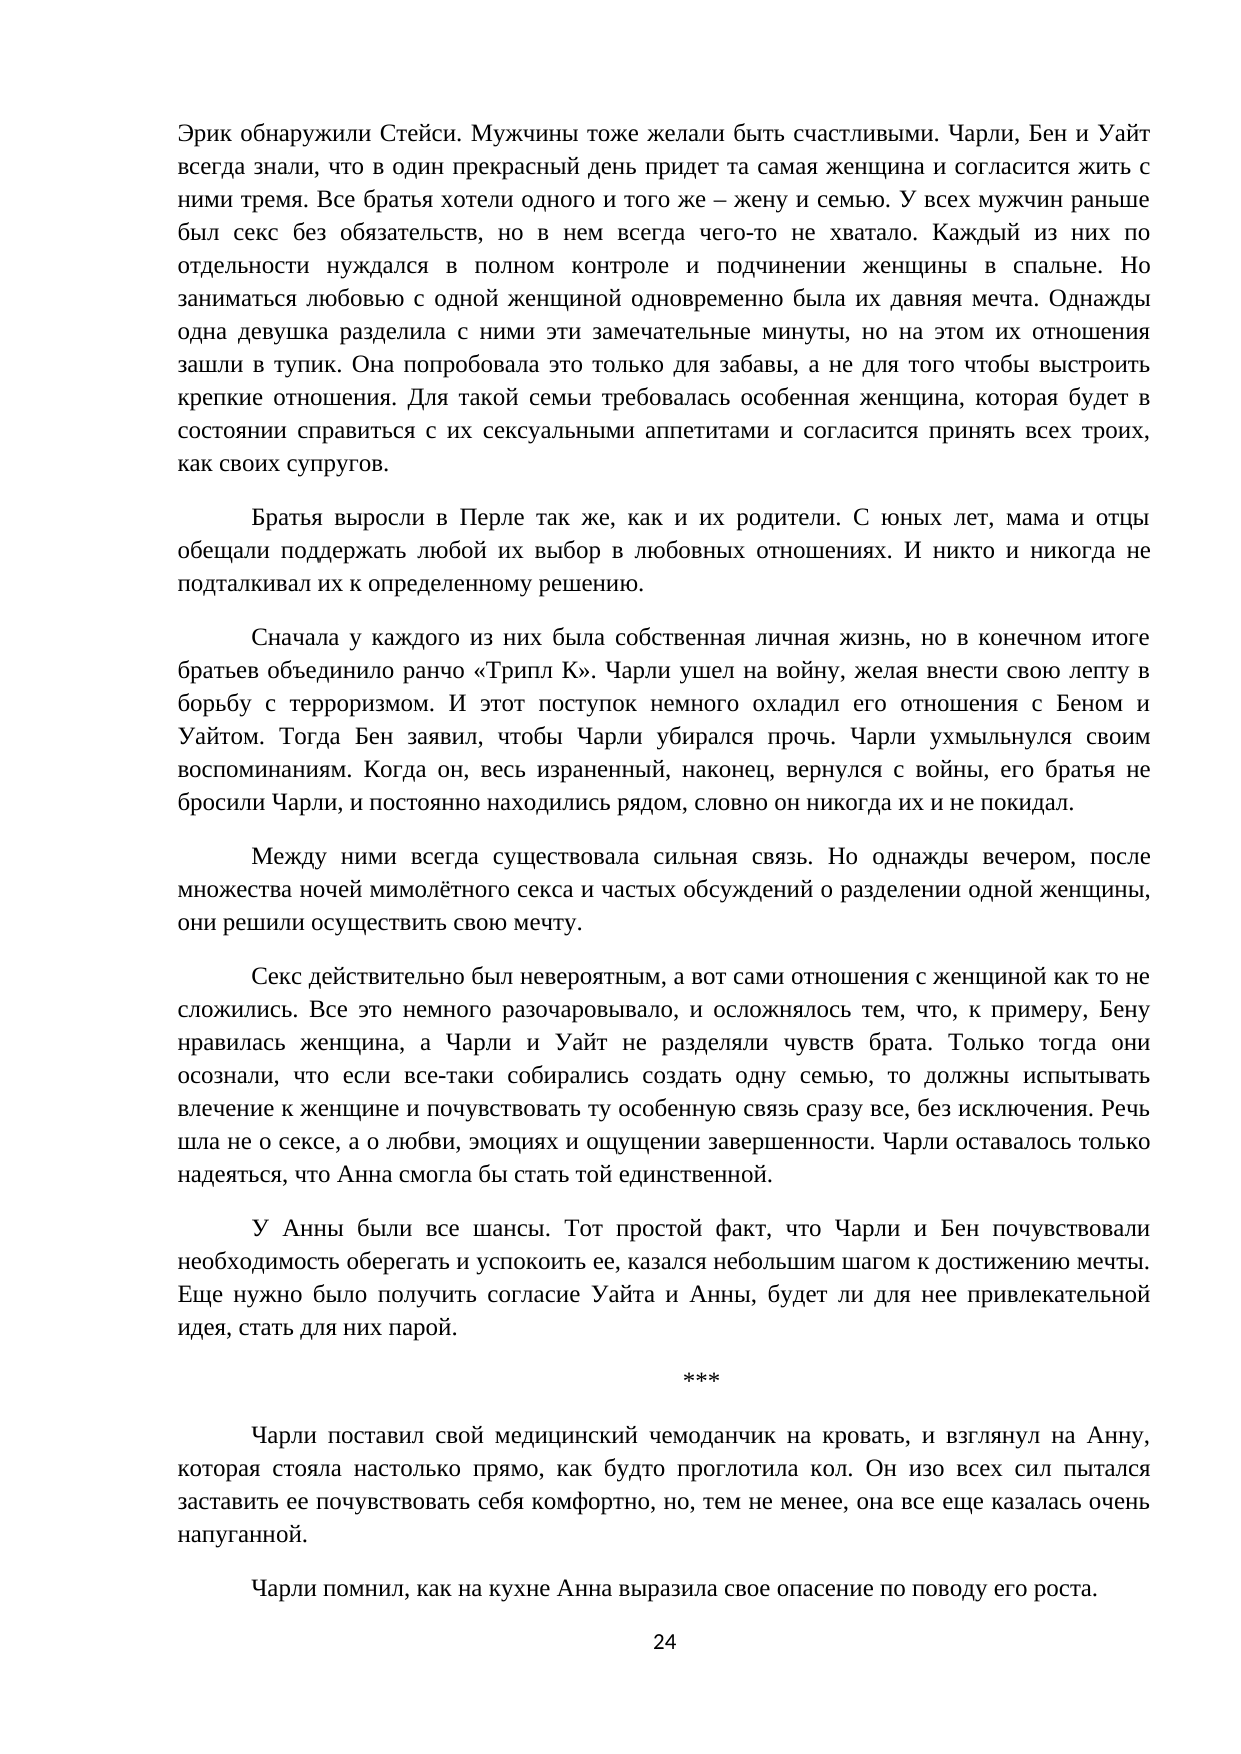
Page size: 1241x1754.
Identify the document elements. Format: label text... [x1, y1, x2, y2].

text Сначала у каждого из них была собственная личная жизнь, но в конечном итоге братьев объединило ранчо «Трипл К». Чарли ушел на войну, желая внести свою лепту в борьбу с терроризмом. И этот поступок немного охладил его отношения с Беном и Уайтом. Тогда Бен заявил, чтобы Чарли убирался прочь. Чарли ухмыльнулся своим воспоминаниям. Когда он, весь израненный, наконец, вернулся с войны, его братья не бросили Чарли, и постоянно находились рядом, словно он никогда их и не покидал. [177, 622, 1152, 816]
text У Анны были все шансы. Тот простой факт, что Чарли и Бен почувствовали необходимость оберегать и успокоить ее, казался небольшим шагом к достижению мечты. Еще нужно было получить согласие Уайта и Анны, будет ли для нее привлекательной идея, стать для них парой. [177, 1213, 1152, 1341]
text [177, 118, 1152, 477]
text Между ними всегда существовала сильная связь. Но однажды вечером, после множества ночей мимолётного секса и частых обсуждений о разделении одной женщины, они решили осуществить свою мечту. [177, 841, 1152, 936]
text Секс действительно был невероятным, а вот сами отношения с женщиной как то не сложились. Все это немного разочаровывало, и осложнялось тем, что, к примеру, Бену нравилась женщина, а Чарли и Уайт не разделяли чувств брата. Только тогда они осознали, что если все-таки собирались создать одну семью, то должны испытывать влечение к женщине и почувствовать ту особенную связь сразу все, без исключения. Речь шла не о сексе, а о любви, эмоциях и ощущении завершенности. Чарли оставалось только надеяться, что Анна смогла бы стать той единственной. [177, 961, 1152, 1188]
text Братья выросли в Перле так же, как и их родители. С юных лет, мама и отцы обещали поддержать любой их выбор в любовных отношениях. И никто и никогда не подталкивал их к определенному решению. [177, 502, 1152, 597]
text Чарли поставил свой медицинский чемоданчик на кровать, и взглянул на Анну, которая стояла настолько прямо, как будто проглотила кол. Он изо всех сил пытался заставить ее почувствовать себя комфортно, но, тем не менее, она все еще казалась очень напуганной. [177, 1420, 1152, 1547]
text *** [177, 1366, 1152, 1394]
text Чарли помнил, как на кухне Анна выразила свое опасение по поводу его роста. [177, 1573, 1152, 1601]
